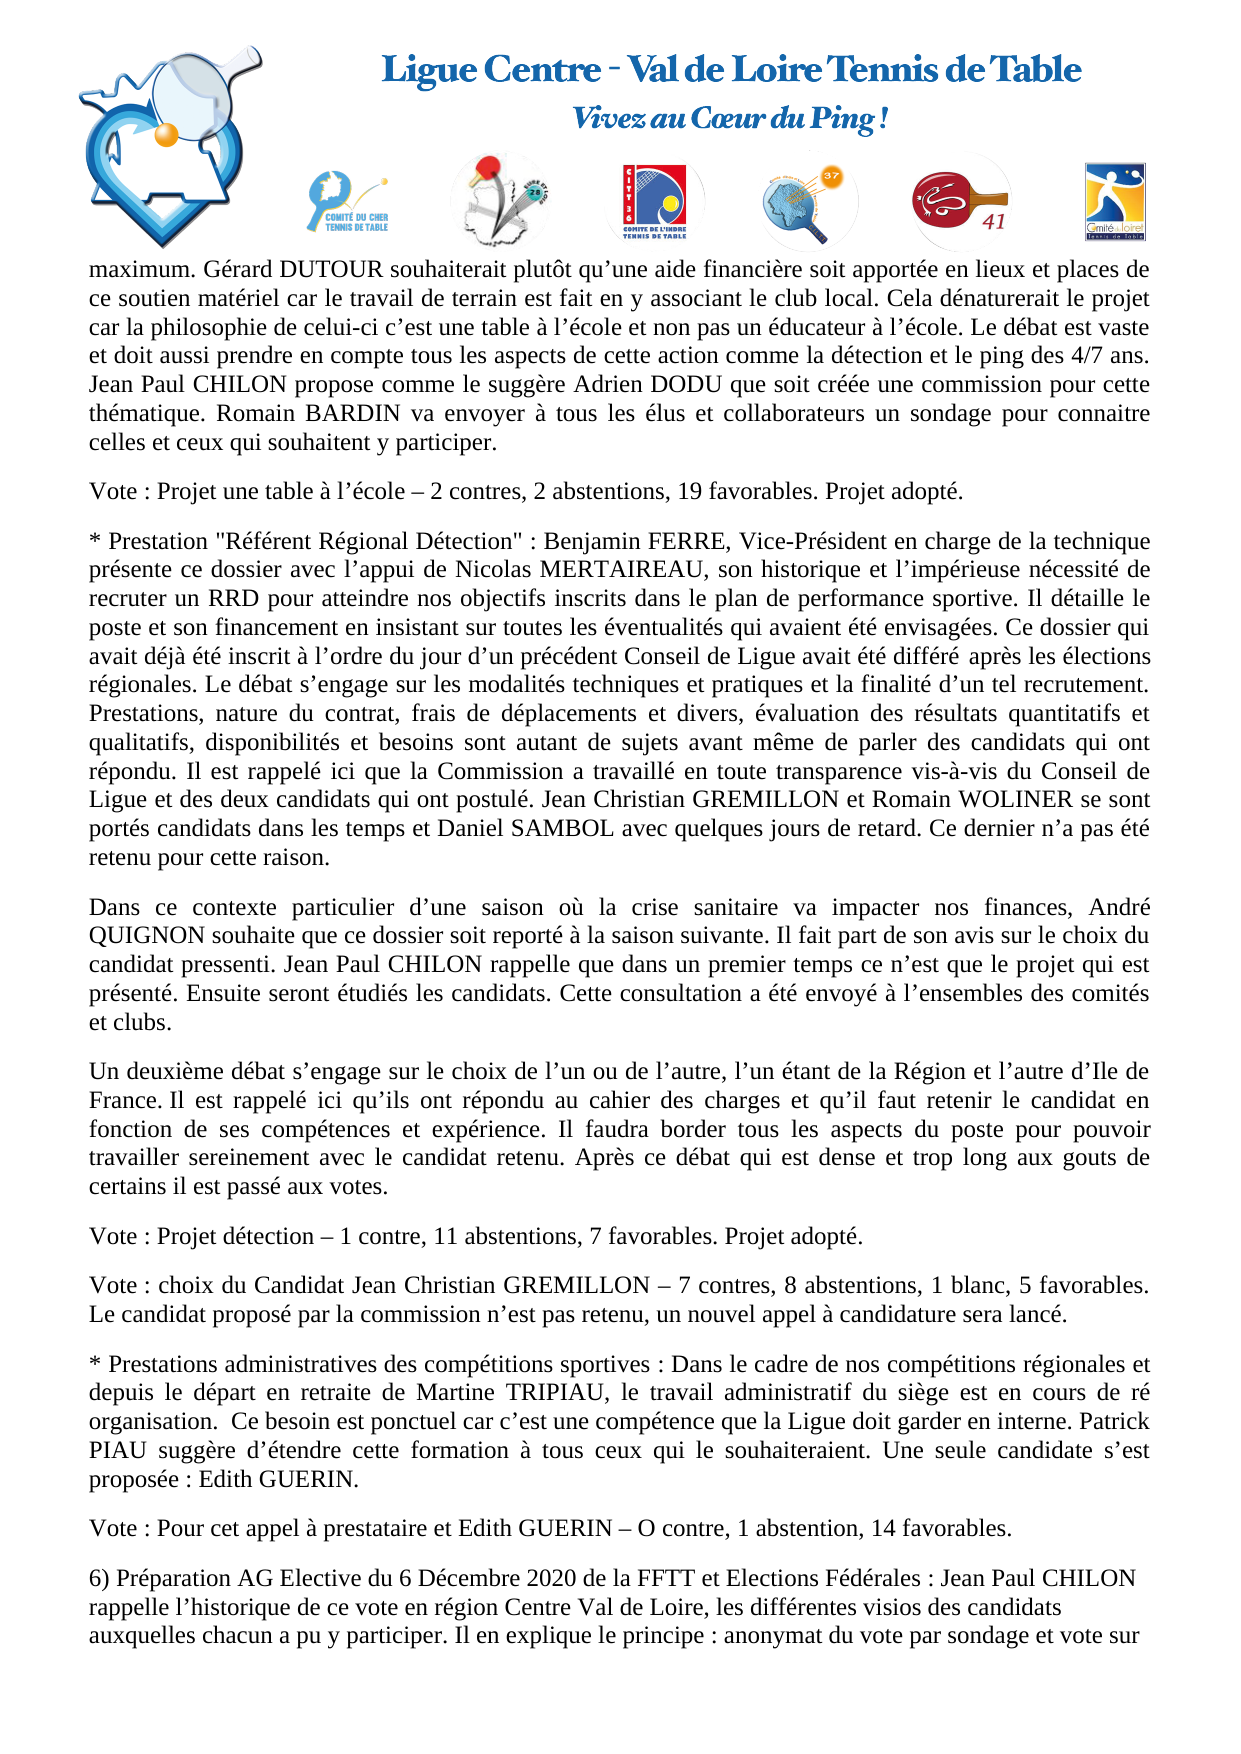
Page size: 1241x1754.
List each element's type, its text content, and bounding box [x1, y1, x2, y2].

text * Prestation "Référent Régional Détection" : Benjamin FERRE, Vice-Président en charge de la technique présente ce dossier avec l’appui de Nicolas MERTAIREAU, son historique et l’impérieuse nécessité de recruter un RRD pour atteindre nos objectifs inscrits dans le plan de performance sportive. Il détaille le poste et son financement en insistant sur toutes les éventualités qui avaient été envisagées. Ce dossier qui avait déjà été inscrit à l’ordre du jour d’un précédent Conseil de Ligue avait été différé après les élections régionales. Le débat s’engage sur les modalités techniques et pratiques et la finalité d’un tel recrutement. Prestations, nature du contrat, frais de déplacements et divers, évaluation des résultats quantitatifs et qualitatifs, disponibilités et besoins sont autant de sujets avant même de parler des candidats qui ont répondu. Il est rappelé ici que la Commission a travaillé en toute transparence vis-à-vis du Conseil de Ligue et des deux candidats qui ont postulé. Jean Christian GREMILLON et Romain WOLINER se sont portés candidats dans les temps et Daniel SAMBOL avec quelques jours de retard. Ce dernier n’a pas été retenu pour cette raison. [89, 526, 1152, 871]
text Vote : choix du Candidat Jean Christian GREMILLON – 7 contres, 8 abstentions, 1 blanc, 5 favorables. Le candidat proposé par la commission n’est pas retenu, un nouvel appel à candidature sera lancé. [89, 1270, 1152, 1328]
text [89, 1563, 1152, 1649]
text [89, 105, 1152, 455]
text Vote : Projet détection – 1 contre, 11 abstentions, 7 favorables. Projet adopté. [89, 1221, 1152, 1249]
text * Prestations administratives des compétitions sportives : Dans le cadre de nos compétitions régionales et depuis le départ en retraite de Martine TRIPIAU, le travail administratif du siège est en cours de ré organisation. Ce besoin est ponctuel car c’est une compétence que la Ligue doit garder en interne. Patrick PIAU suggère d’étendre cette formation à tous ceux qui le souhaiteraient. Une seule candidate s’est proposée : Edith GUERIN. [89, 1349, 1152, 1492]
picture [0, 41, 1241, 254]
text Un deuxième débat s’engage sur le choix de l’un ou de l’autre, l’un étant de la Région et l’autre d’Ile de France. Il est rappelé ici qu’ils ont répondu au cahier des charges et qu’il faut retenir le candidat en fonction de ses compétences et expérience. Il faudra border tous les aspects du poste pour pouvoir travailler sereinement avec le candidat retenu. Après ce débat qui est dense et trop long aux gouts de certains il est passé aux votes. [89, 1056, 1152, 1200]
text Vote : Projet une table à l’école – 2 contres, 2 abstentions, 19 favorables. Projet adopté. [89, 476, 1152, 505]
text Dans ce contexte particulier d’une saison où la crise sanitaire va impacter nos finances, André QUIGNON souhaite que ce dossier soit reporté à la saison suivante. Il fait part de son avis sur le choix du candidat pressenti. Jean Paul CHILON rappelle que dans un premier temps ce n’est que le projet qui est présenté. Ensuite seront étudiés les candidats. Cette consultation a été envoyé à l’ensembles des comités et clubs. [89, 892, 1152, 1035]
text Vote : Pour cet appel à prestataire et Edith GUERIN – O contre, 1 abstention, 14 favorables. [89, 1513, 1152, 1542]
